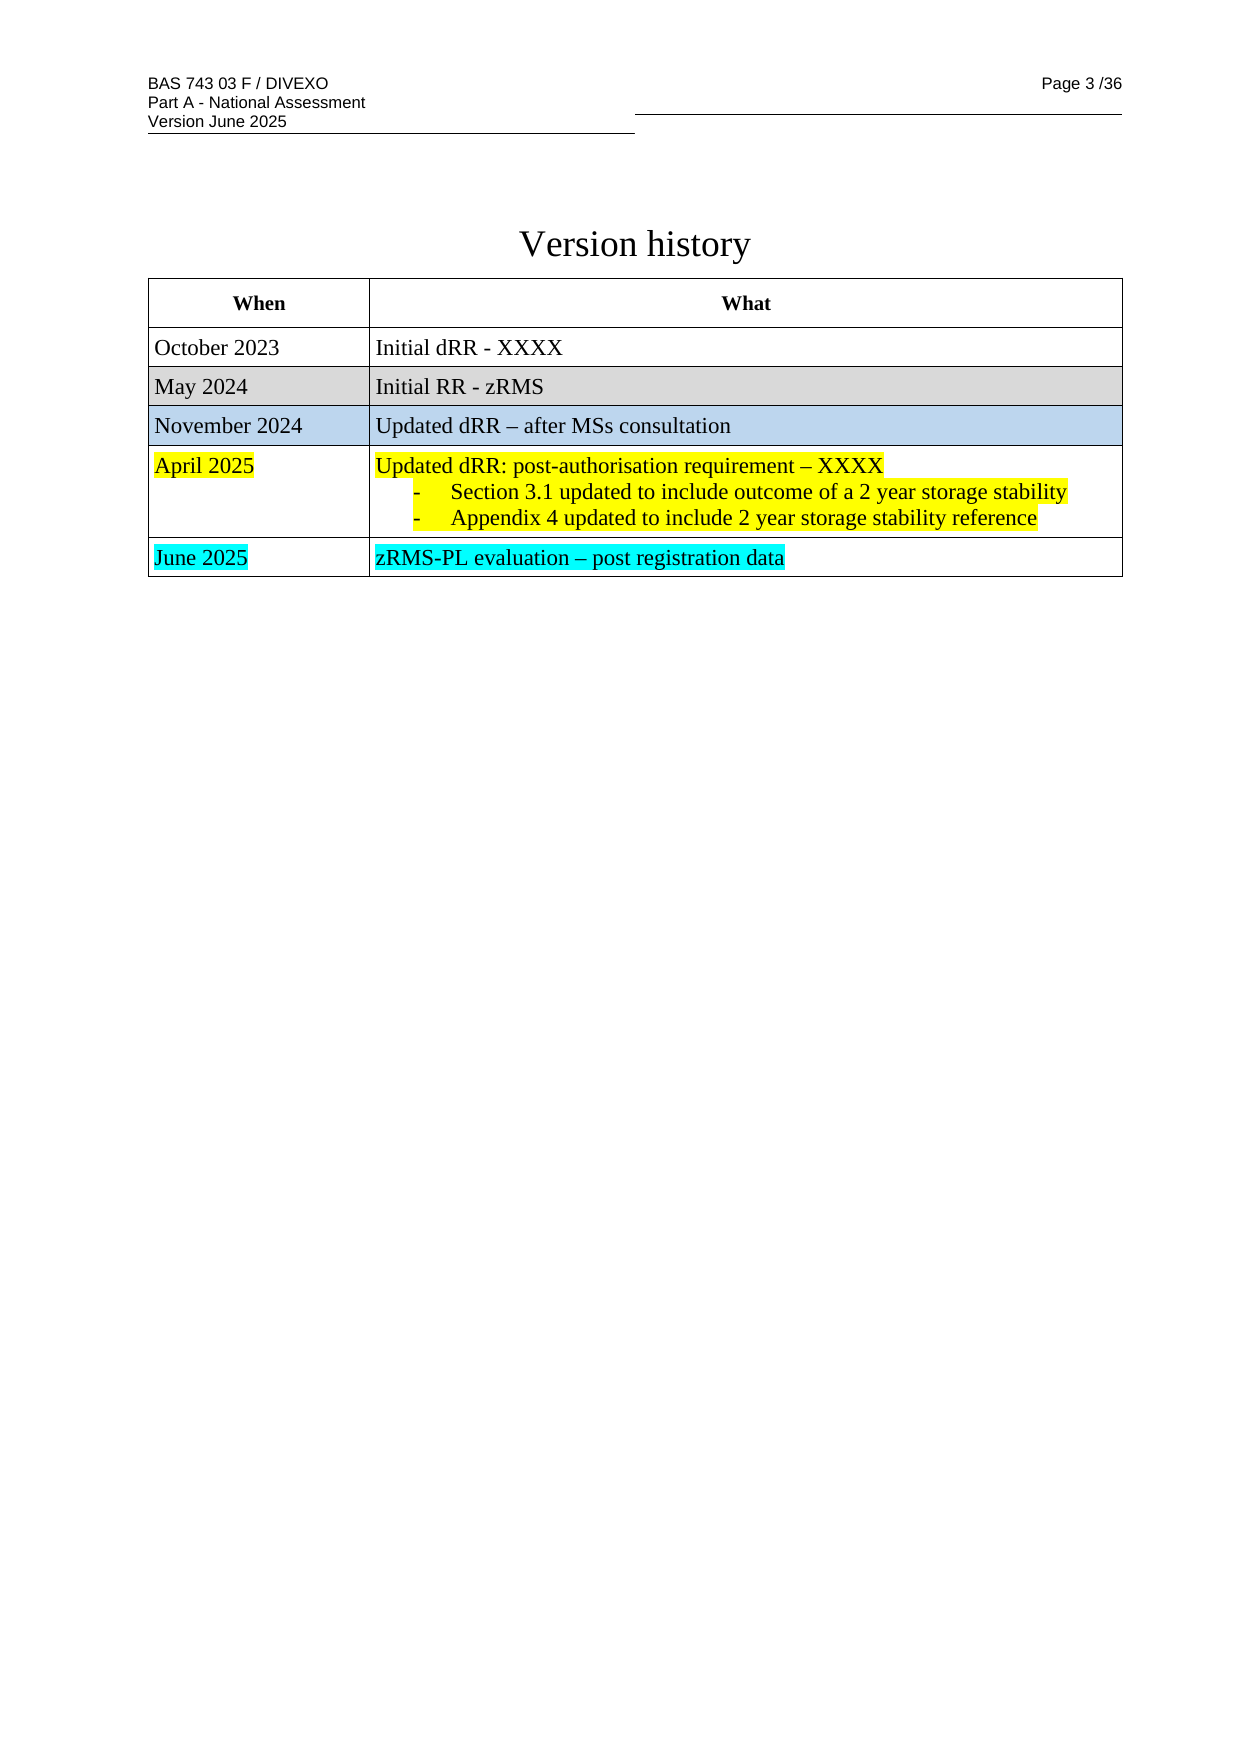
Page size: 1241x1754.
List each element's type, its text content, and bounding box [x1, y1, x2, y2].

table_header What [370, 279, 1122, 327]
table_cell November 2024 [149, 406, 369, 445]
table_cell Updated dRR – after MSs consultation [370, 406, 1122, 445]
table_cell June 2025 [149, 538, 369, 576]
table_header When [149, 279, 369, 327]
table_cell Updated dRR: post-authorisation requirement – XXXX Section 3.1 updated to include outcome of a 2 year storage stability Appendix 4 updated to include 2 year storage stability reference [370, 446, 1122, 537]
table_cell April 2025 [149, 446, 369, 537]
table_cell zRMS-PL evaluation – post registration data [370, 538, 1122, 576]
table_cell October 2023 [149, 328, 369, 366]
title Version history [148, 222, 1122, 265]
table_cell Initial RR - zRMS [370, 367, 1122, 405]
table_cell May 2024 [149, 367, 369, 405]
table_cell Initial dRR - XXXX [370, 328, 1122, 366]
